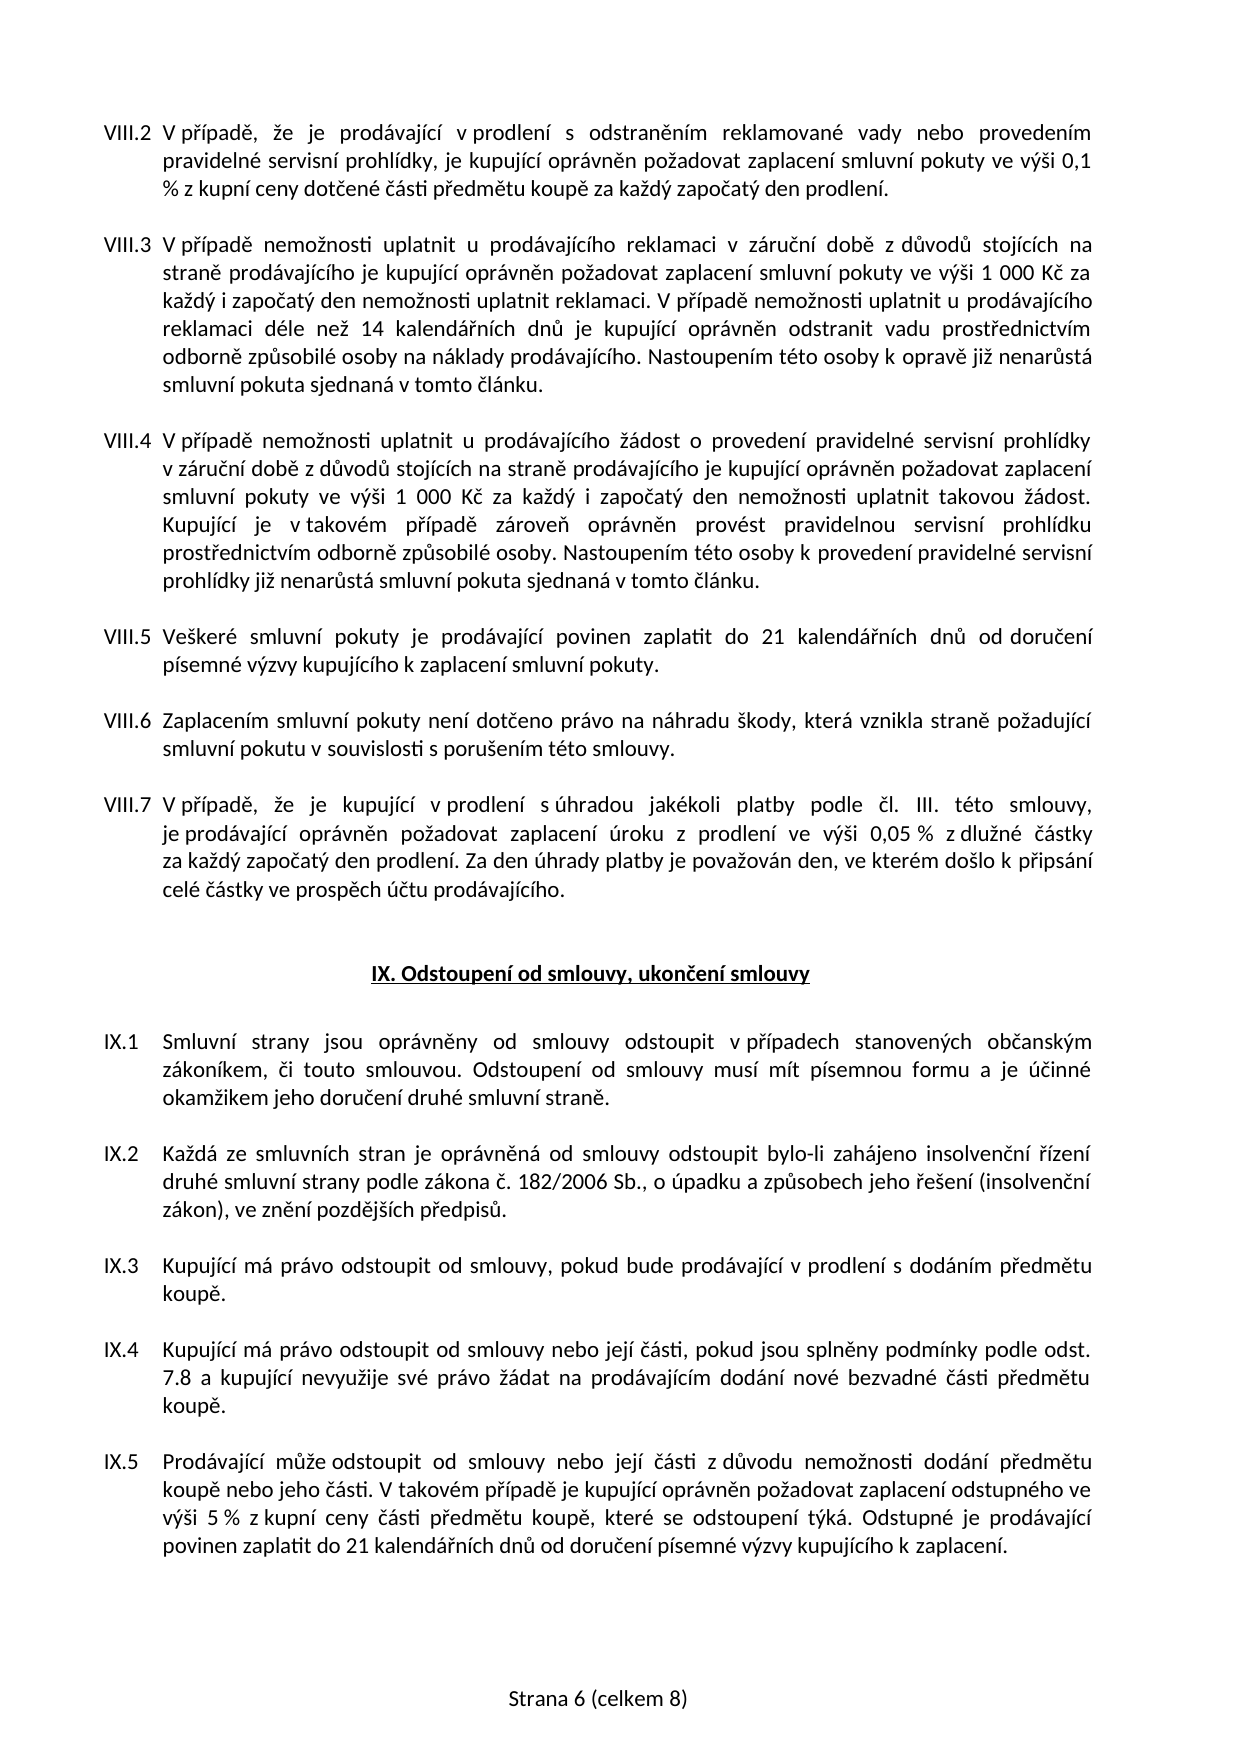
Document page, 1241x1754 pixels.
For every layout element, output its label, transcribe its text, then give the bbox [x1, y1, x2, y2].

list V případě, že je prodávající v prodlení s odstraněním reklamované vady nebo provedením pravidelné servisní prohlídky, je kupující oprávněn požadovat zaplacení smluvní pokuty ve výši 0,1 % z kupní ceny dotčené části předmětu koupě za každý započatý den prodlení. [103, 118, 1093, 202]
text Veškeré smluvní pokuty je prodávající povinen zaplatit do 21 kalendářních dnů od doručení písemné výzvy kupujícího k zaplacení smluvní pokuty. [103, 622, 1093, 678]
text Smluvní strany jsou oprávněny od smlouvy odstoupit v případech stanovených občanským zákoníkem, či touto smlouvou. Odstoupení od smlouvy musí mít písemnou formu a je účinné okamžikem jeho doručení druhé smluvní straně. [103, 1027, 1093, 1111]
text Zaplacením smluvní pokuty není dotčeno právo na náhradu škody, která vznikla straně požadující smluvní pokutu v souvislosti s porušením této smlouvy. [103, 707, 1093, 763]
text V případě nemožnosti uplatnit u prodávajícího žádost o provedení pravidelné servisní prohlídky v záruční době z důvodů stojících na straně prodávajícího je kupující oprávněn požadovat zaplacení smluvní pokuty ve výši 1 000 Kč za každý i započatý den nemožnosti uplatnit takovou žádost. Kupující je v takovém případě zároveň oprávněn provést pravidelnou servisní prohlídku prostřednictvím odborně způsobilé osoby. Nastoupením této osoby k provedení pravidelné servisní prohlídky již nenarůstá smluvní pokuta sjednaná v tomto článku. [103, 426, 1093, 594]
text Každá ze smluvních stran je oprávněná od smlouvy odstoupit bylo-li zahájeno insolvenční řízení druhé smluvní strany podle zákona č. 182/2006 Sb., o úpadku a způsobech jeho řešení (insolvenční zákon), ve znění pozdějších předpisů. [103, 1139, 1093, 1223]
text Prodávající může odstoupit od smlouvy nebo její části z důvodu nemožnosti dodání předmětu koupě nebo jeho části. V takovém případě je kupující oprávněn požadovat zaplacení odstupného ve výši 5 % z kupní ceny části předmětu koupě, které se odstoupení týká. Odstupné je prodávající povinen zaplatit do 21 kalendářních dnů od doručení písemné výzvy kupujícího k zaplacení. [103, 1447, 1093, 1559]
text Kupující má právo odstoupit od smlouvy, pokud bude prodávající v prodlení s dodáním předmětu koupě. [103, 1251, 1093, 1307]
text Odstoupení od smlouvy, ukončení smlouvy [89, 959, 1093, 987]
text Kupující má právo odstoupit od smlouvy nebo její části, pokud jsou splněny podmínky podle odst. 7.8 a kupující nevyužije své právo žádat na prodávajícím dodání nové bezvadné části předmětu koupě. [103, 1335, 1093, 1419]
text V případě, že je kupující v prodlení s úhradou jakékoli platby podle čl. III. této smlouvy, je prodávající oprávněn požadovat zaplacení úroku z prodlení ve výši 0,05 % z dlužné částky za každý započatý den prodlení. Za den úhrady platby je považován den, ve kterém došlo k připsání celé částky ve prospěch účtu prodávajícího. [103, 791, 1093, 903]
text V případě nemožnosti uplatnit u prodávajícího reklamaci v záruční době z důvodů stojících na straně prodávajícího je kupující oprávněn požadovat zaplacení smluvní pokuty ve výši 1 000 Kč za každý i započatý den nemožnosti uplatnit reklamaci. V případě nemožnosti uplatnit u prodávajícího reklamaci déle než 14 kalendářních dnů je kupující oprávněn odstranit vadu prostřednictvím odborně způsobilé osoby na náklady prodávajícího. Nastoupením této osoby k opravě již nenarůstá smluvní pokuta sjednaná v tomto článku. [103, 230, 1093, 398]
